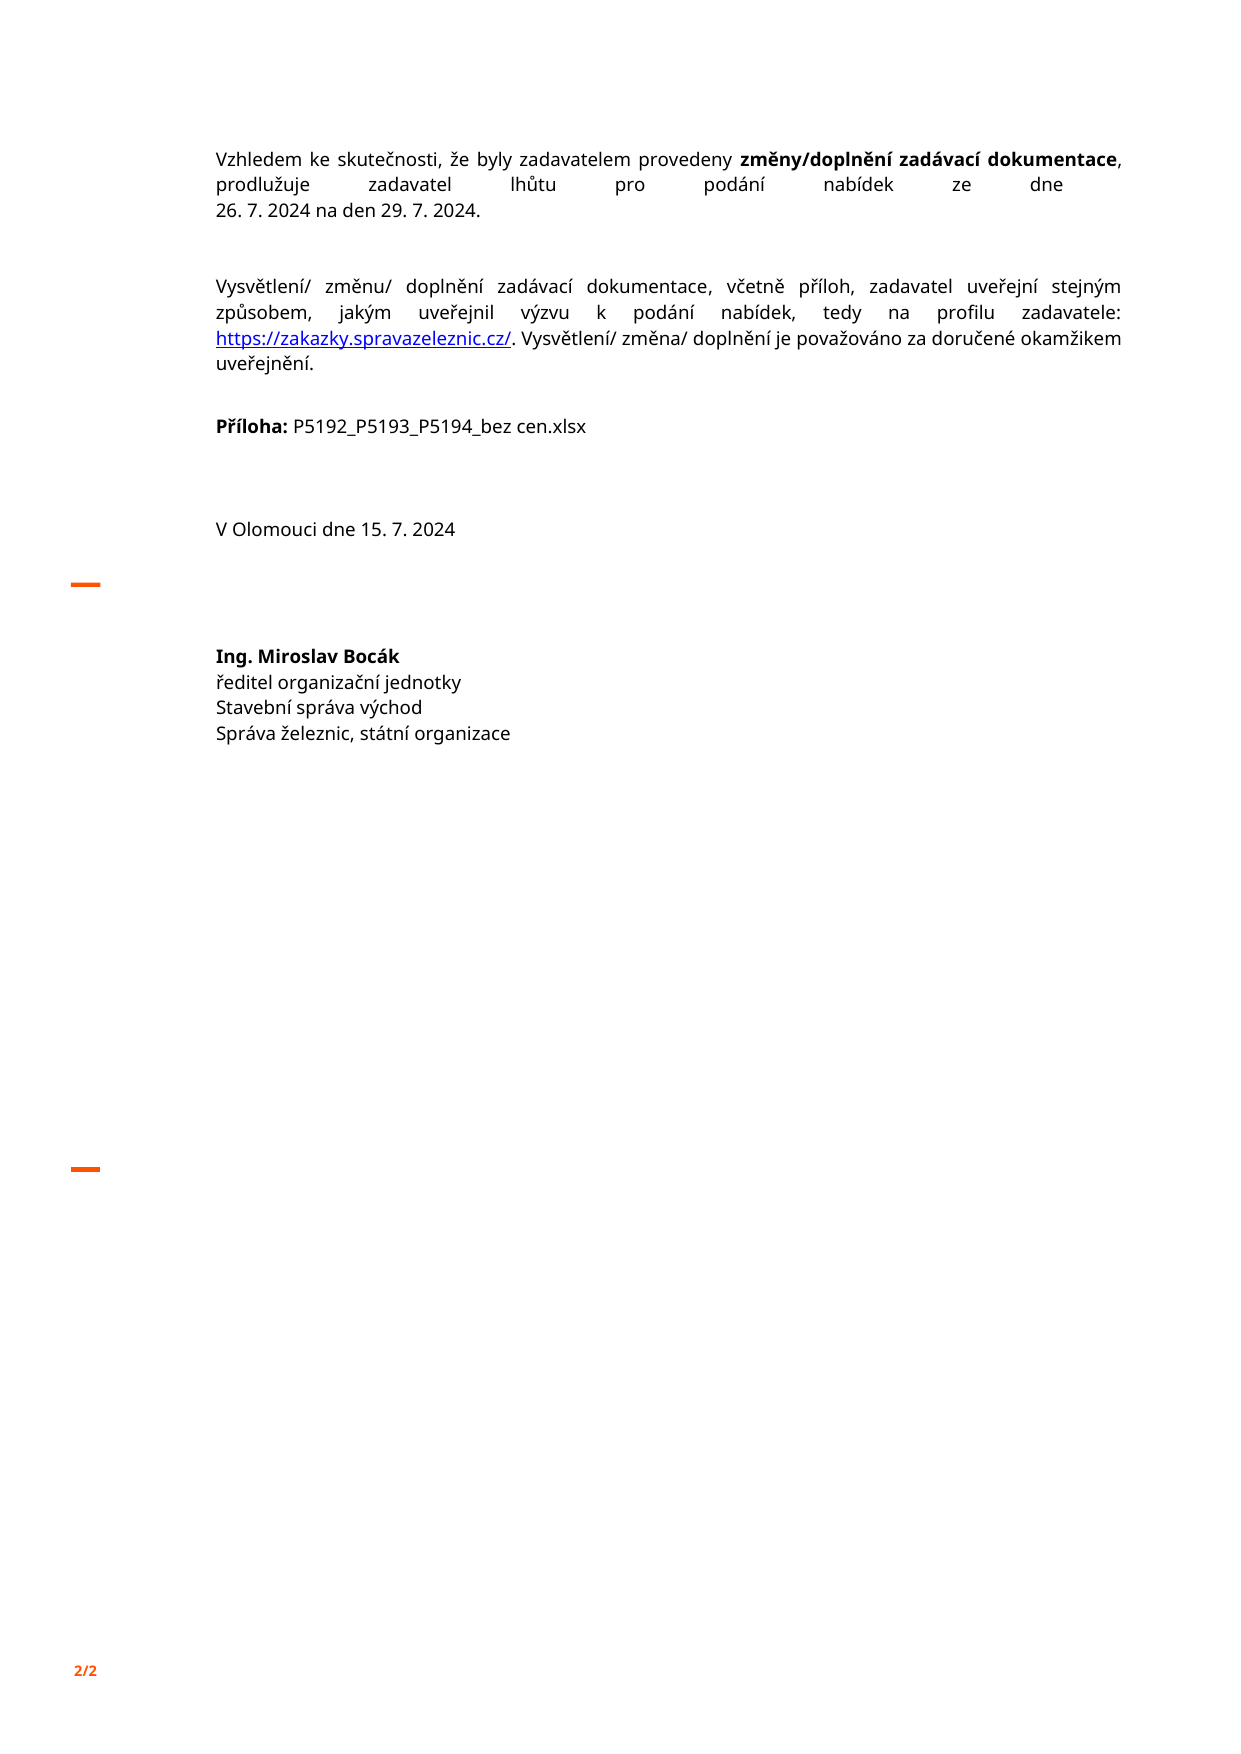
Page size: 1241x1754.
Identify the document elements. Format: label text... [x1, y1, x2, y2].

text Vysvětlení/ změnu/ doplnění zadávací dokumentace, včetně příloh, zadavatel uveřejní stejným způsobem, jakým uveřejnil výzvu k podání nabídek, tedy na profilu zadavatele: https://zakazky.spravazeleznic.cz/. Vysvětlení/ změna/ doplnění je považováno za doručené okamžikem uveřejnění. [216, 274, 1122, 376]
text V Olomouci dne 15. 7. 2024 [216, 516, 1122, 541]
text Vzhledem ke skutečnosti, že byly zadavatelem provedeny změny/doplnění zadávací dokumentace, prodlužuje zadavatel lhůtu pro podání nabídek ze dne 26. 7. 2024 na den 29. 7. 2024. [216, 146, 1122, 223]
text Příloha: P5192_P5193_P5194_bez cen.xlsx [216, 414, 1122, 439]
text ředitel organizační jednotky [216, 669, 1122, 694]
text Ing. Miroslav Bocák [216, 643, 1122, 669]
text Stavební správa východ [216, 694, 1122, 720]
text Správa železnic, státní organizace [216, 720, 1122, 746]
